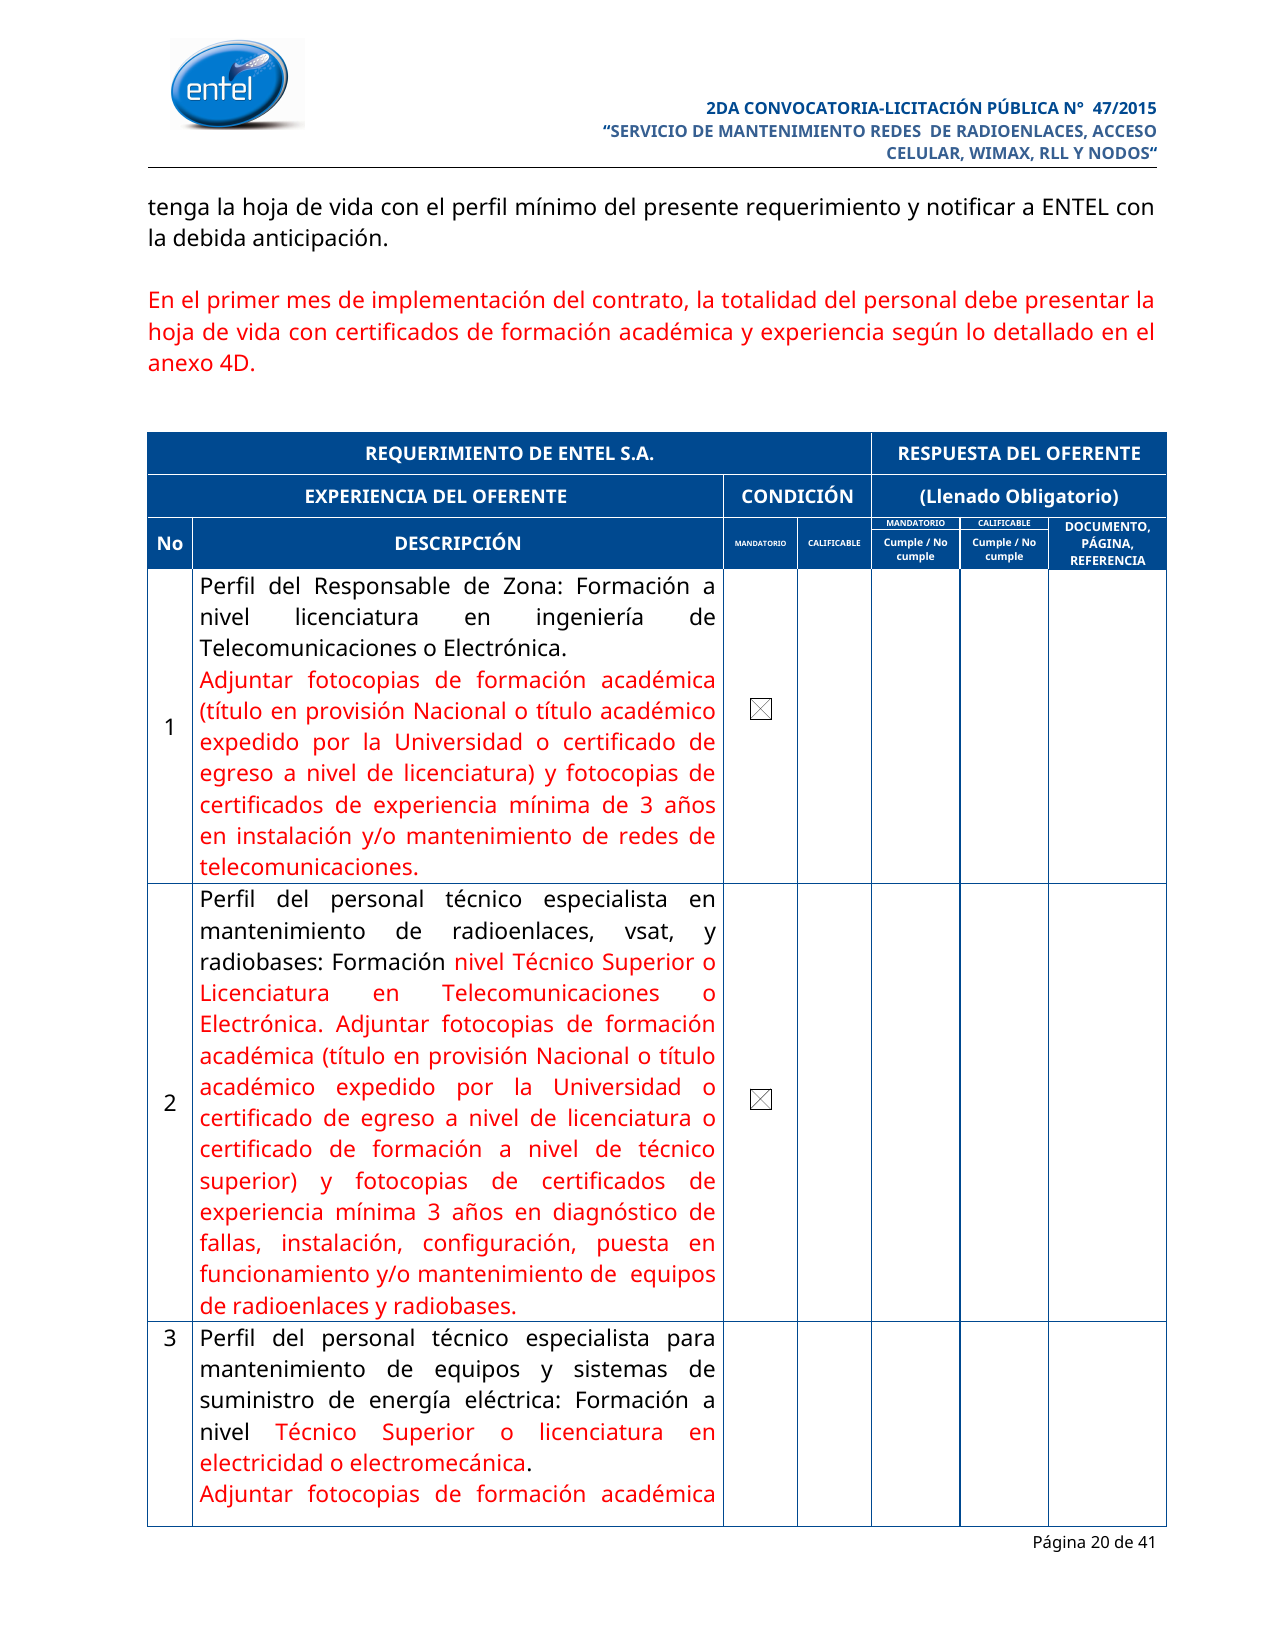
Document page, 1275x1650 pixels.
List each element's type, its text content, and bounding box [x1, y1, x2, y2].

table_cell [961, 570, 1048, 882]
table_cell No [148, 518, 192, 569]
table_cell CALIFICABLE [798, 518, 871, 569]
table_cell Cumple / No cumple [961, 530, 1048, 569]
table_cell [724, 1322, 797, 1526]
table_cell EXPERIENCIA DEL OFERENTE [148, 475, 723, 517]
table_header REQUERIMIENTO DE ENTEL S.A. [148, 433, 871, 474]
table_cell [1049, 570, 1166, 882]
table_cell [961, 1322, 1048, 1526]
table_cell [961, 884, 1048, 1321]
table_cell [1049, 1322, 1166, 1526]
table_cell [724, 570, 797, 882]
text En el primer mes de implementación del contrato, la totalidad del personal debe presentar la hoja de vida con certificados de formación académica y experiencia según lo detallado en el anexo 4D. [148, 284, 1157, 378]
picture [170, 38, 305, 130]
table_cell 1 [148, 570, 192, 882]
table_cell Perfil del personal técnico especialista en mantenimiento de radioenlaces, vsat, y radiobases: Formación nivel Técnico Superior o Licenciatura en Telecomunicaciones o Electrónica. Adjuntar fotocopias de formación académica (título en provisión Nacional o título académico expedido por la Universidad o certificado de egreso a nivel de licenciatura o certificado de formación a nivel de técnico superior) y fotocopias de certificados de experiencia mínima 3 años en diagnóstico de fallas, instalación, configuración, puesta en funcionamiento y/o mantenimiento de equipos de radioenlaces y radiobases. [193, 884, 723, 1321]
table_cell [724, 884, 797, 1321]
table_cell 3 [148, 1322, 192, 1526]
table_cell (Llenado Obligatorio) [872, 475, 1166, 517]
table_header RESPUESTA DEL OFERENTE [872, 433, 1166, 474]
table_cell DESCRIPCIÓN [193, 518, 723, 569]
table_cell [872, 1322, 959, 1526]
table_cell DOCUMENTO, PÁGINA, REFERENCIA [1049, 518, 1166, 569]
table_cell [872, 884, 959, 1321]
table_cell [798, 1322, 871, 1526]
table_cell Perfil del Responsable de Zona: Formación a nivel licenciatura en ingeniería de Telecomunicaciones o Electrónica. Adjuntar fotocopias de formación académica (título en provisión Nacional o título académico expedido por la Universidad o certificado de egreso a nivel de licenciatura) y fotocopias de certificados de experiencia mínima de 3 años en instalación y/o mantenimiento de redes de telecomunicaciones. [193, 570, 723, 882]
table_cell Cumple / No cumple [872, 530, 959, 569]
table_cell CONDICIÓN [724, 475, 871, 517]
table_cell MANDATORIO [724, 518, 797, 569]
table_cell [872, 570, 959, 882]
table_cell [798, 570, 871, 882]
table_cell [798, 884, 871, 1321]
table_cell 2 [148, 884, 192, 1321]
table_cell [1049, 884, 1166, 1321]
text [148, 191, 1157, 253]
